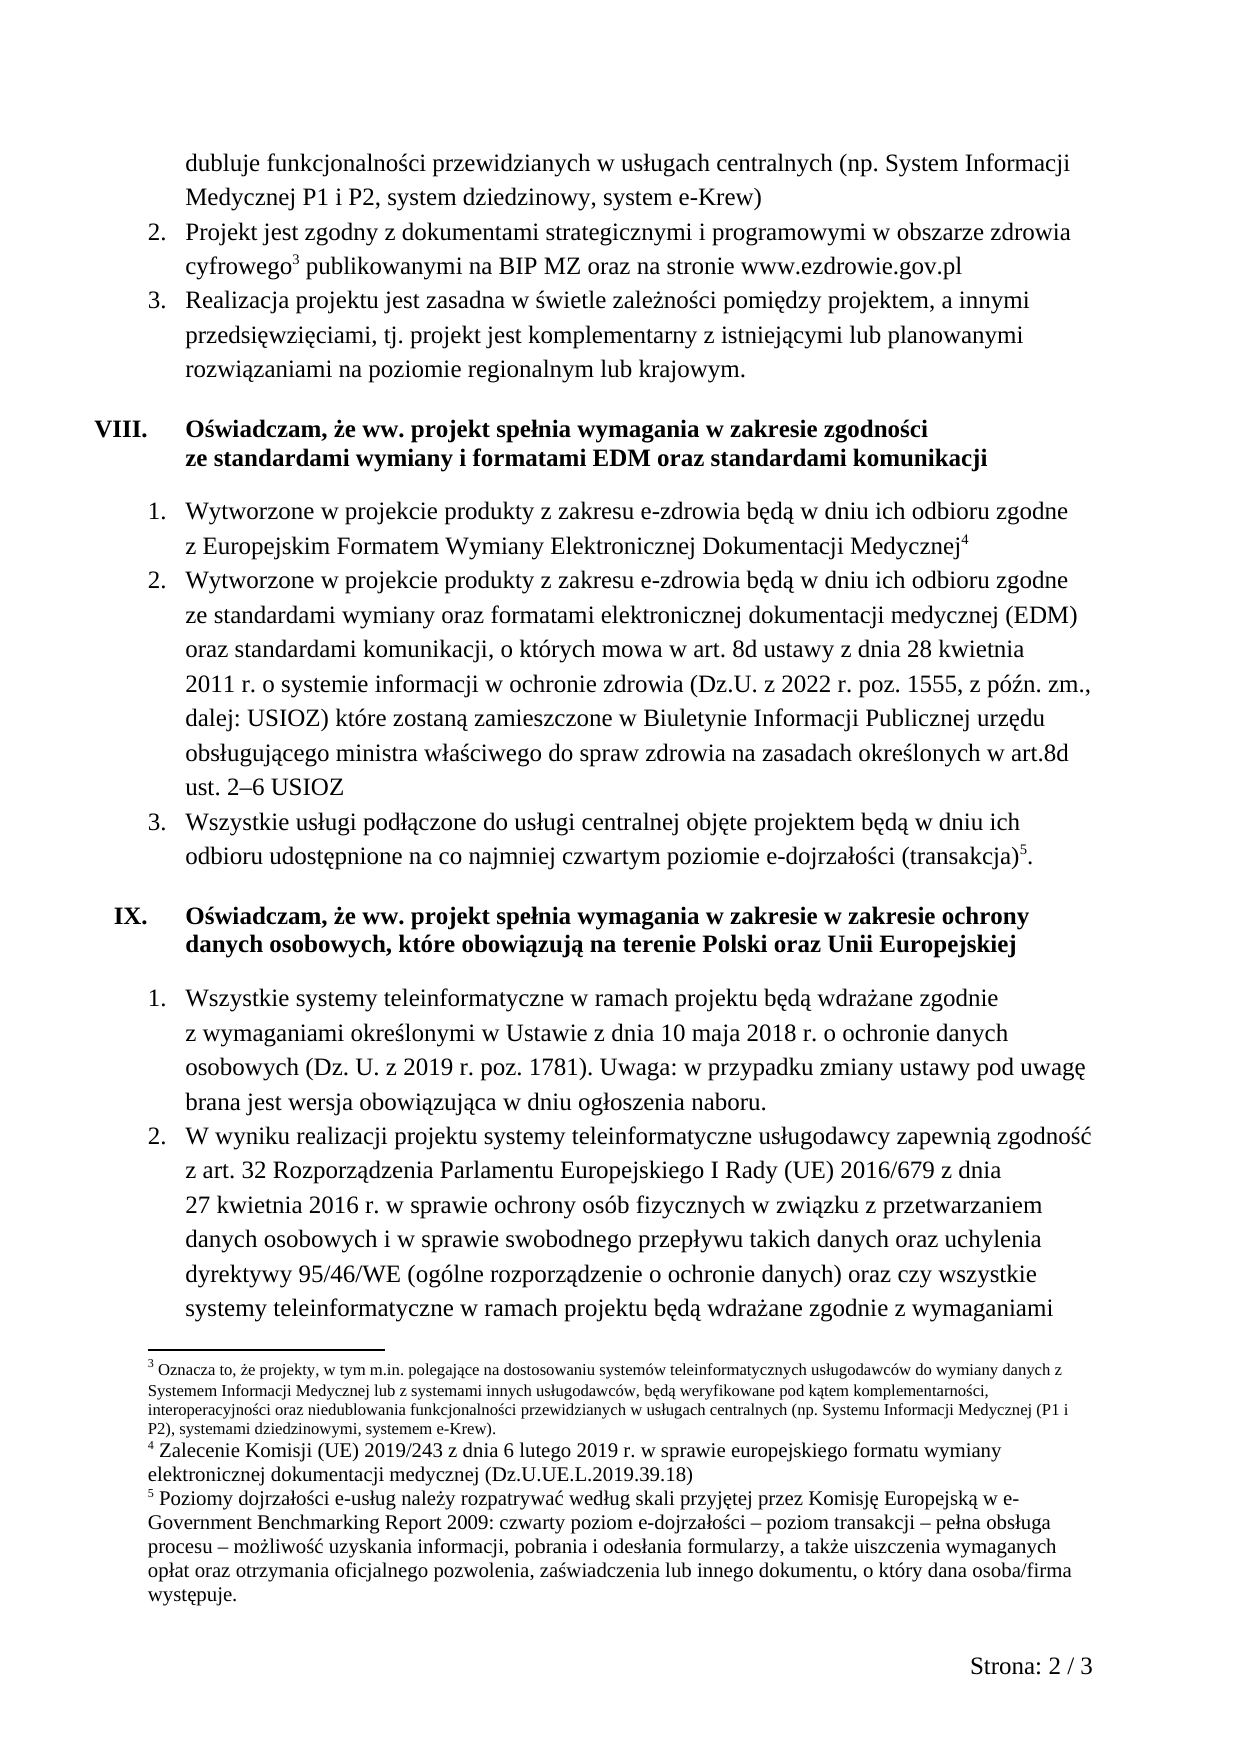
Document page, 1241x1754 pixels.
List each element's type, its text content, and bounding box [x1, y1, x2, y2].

list Oświadczam, że ww. projekt spełnia wymagania w zakresie zgodności ze standardami wymiany i formatami EDM oraz standardami komunikacji [148, 414, 1093, 471]
list Wytworzone w projekcie produkty z zakresu e-zdrowia będą w dniu ich odbioru zgodne z Europejskim Formatem Wymiany Elektronicznej Dokumentacji Medycznej [148, 496, 1093, 560]
list Wszystkie systemy teleinformatyczne w ramach projektu będą wdrażane zgodnie z wymaganiami określonymi w Ustawie z dnia 10 maja 2018 r. o ochronie danych osobowych (Dz. U. z 2019 r. poz. 1781). Uwaga: w przypadku zmiany ustawy pod uwagę brana jest wersja obowiązująca w dniu ogłoszenia naboru. [148, 983, 1093, 1115]
text Realizacja projektu jest zasadna w świetle zależności pomiędzy projektem, a innymi przedsięwzięciami, tj. projekt jest komplementarny z istniejącymi lub planowanymi rozwiązaniami na poziomie regionalnym lub krajowym. [148, 286, 1093, 383]
text Wszystkie usługi podłączone do usługi centralnej objęte projektem będą w dniu ich odbioru udostępnione na co najmniej czwartym poziomie e-dojrzałości (transakcja). [148, 807, 1093, 870]
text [148, 148, 1093, 211]
text Projekt jest zgodny z dokumentami strategicznymi i programowymi w obszarze zdrowia cyfrowego publikowanymi na BIP MZ oraz na stronie www.ezdrowie.gov.pl [148, 217, 1093, 280]
text Wytworzone w projekcie produkty z zakresu e-zdrowia będą w dniu ich odbioru zgodne ze standardami wymiany oraz formatami elektronicznej dokumentacji medycznej (EDM) oraz standardami komunikacji, o których mowa w art. 8d ustawy z dnia 28 kwietnia 2011 r. o systemie informacji w ochronie zdrowia (Dz.U. z 2022 r. poz. 1555, z późn. zm., dalej: USIOZ) które zostaną zamieszczone w Biuletynie Informacji Publicznej urzędu obsługującego ministra właściwego do spraw zdrowia na zasadach określonych w art.8d ust. 2–6 USIOZ [148, 565, 1093, 801]
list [148, 1121, 1093, 1322]
list Oświadczam, że ww. projekt spełnia wymagania w zakresie w zakresie ochrony danych osobowych, które obowiązują na terenie Polski oraz Unii Europejskiej [148, 901, 1093, 958]
